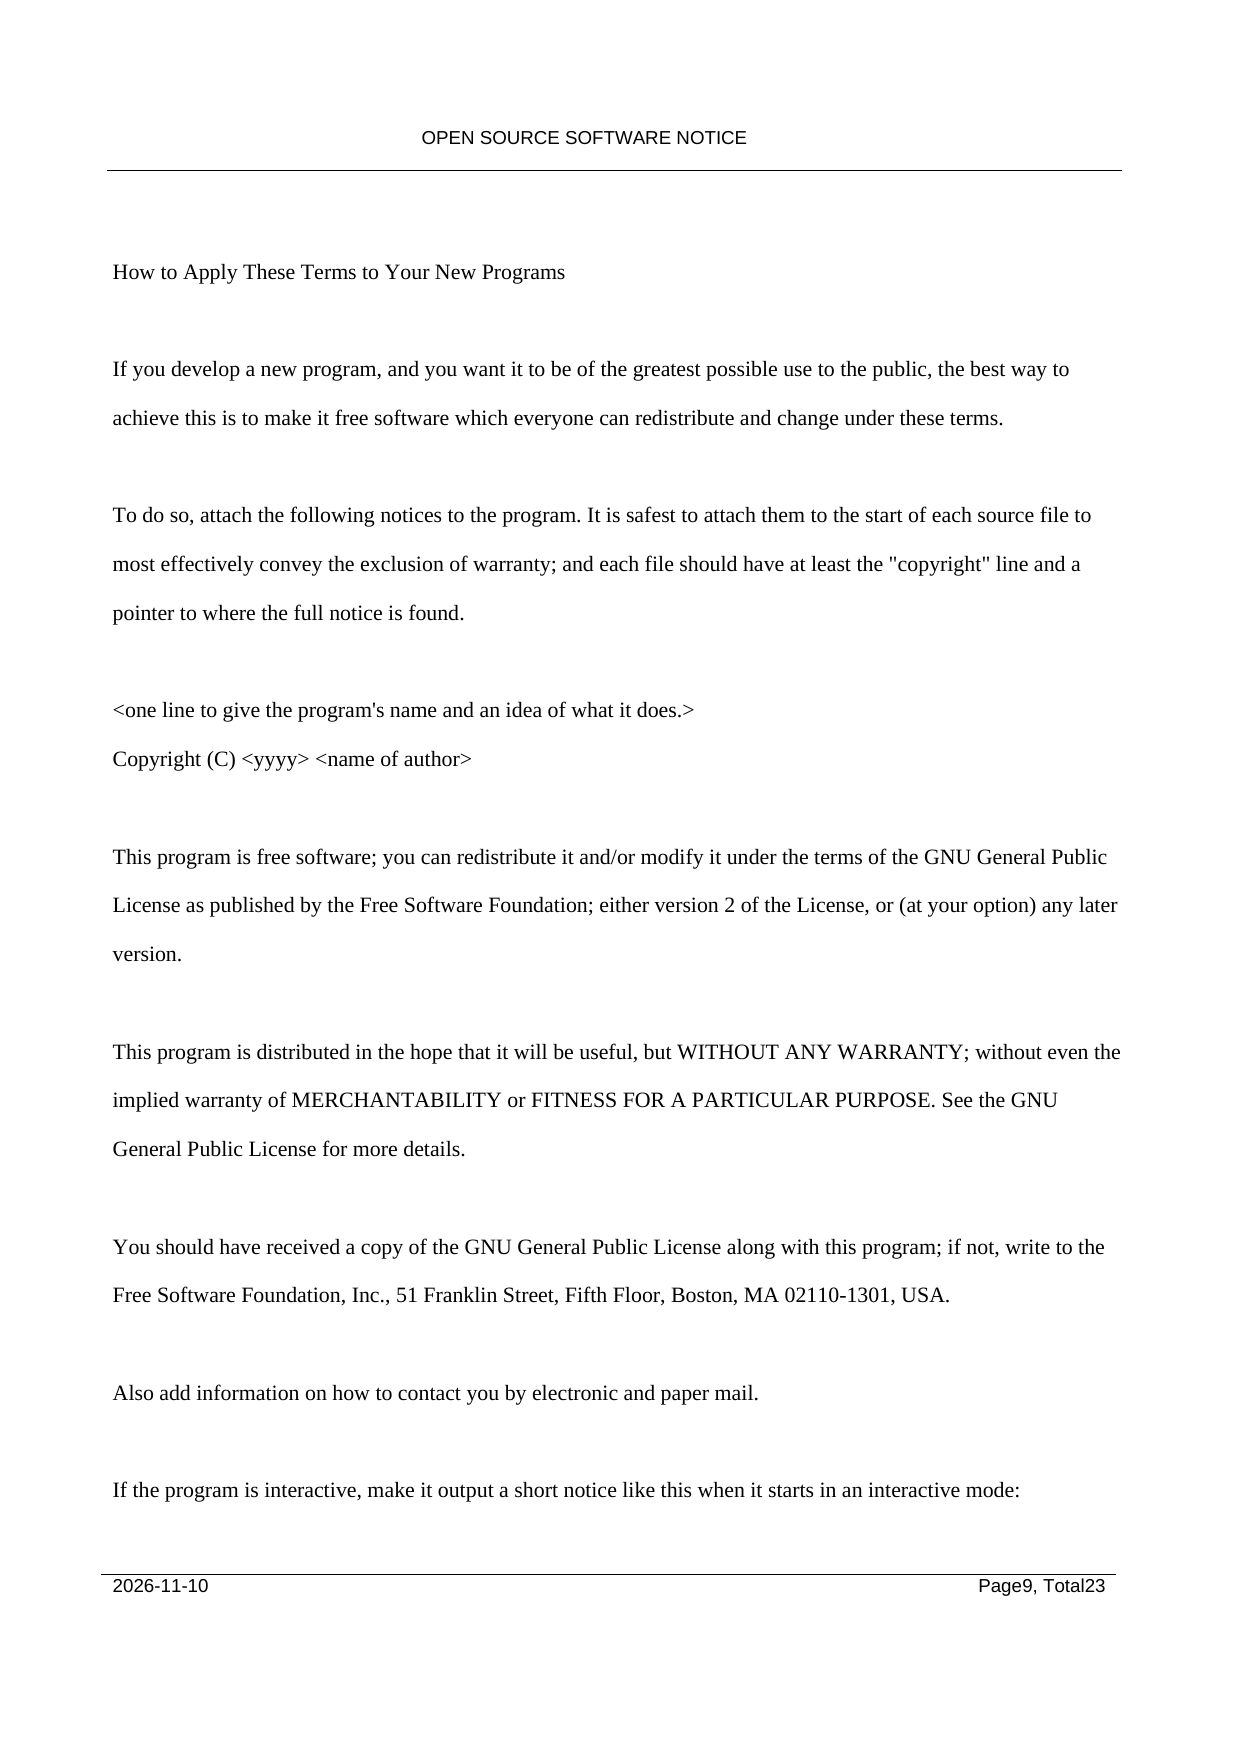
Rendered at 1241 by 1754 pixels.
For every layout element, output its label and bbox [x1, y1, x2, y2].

text [112, 206, 1128, 1506]
